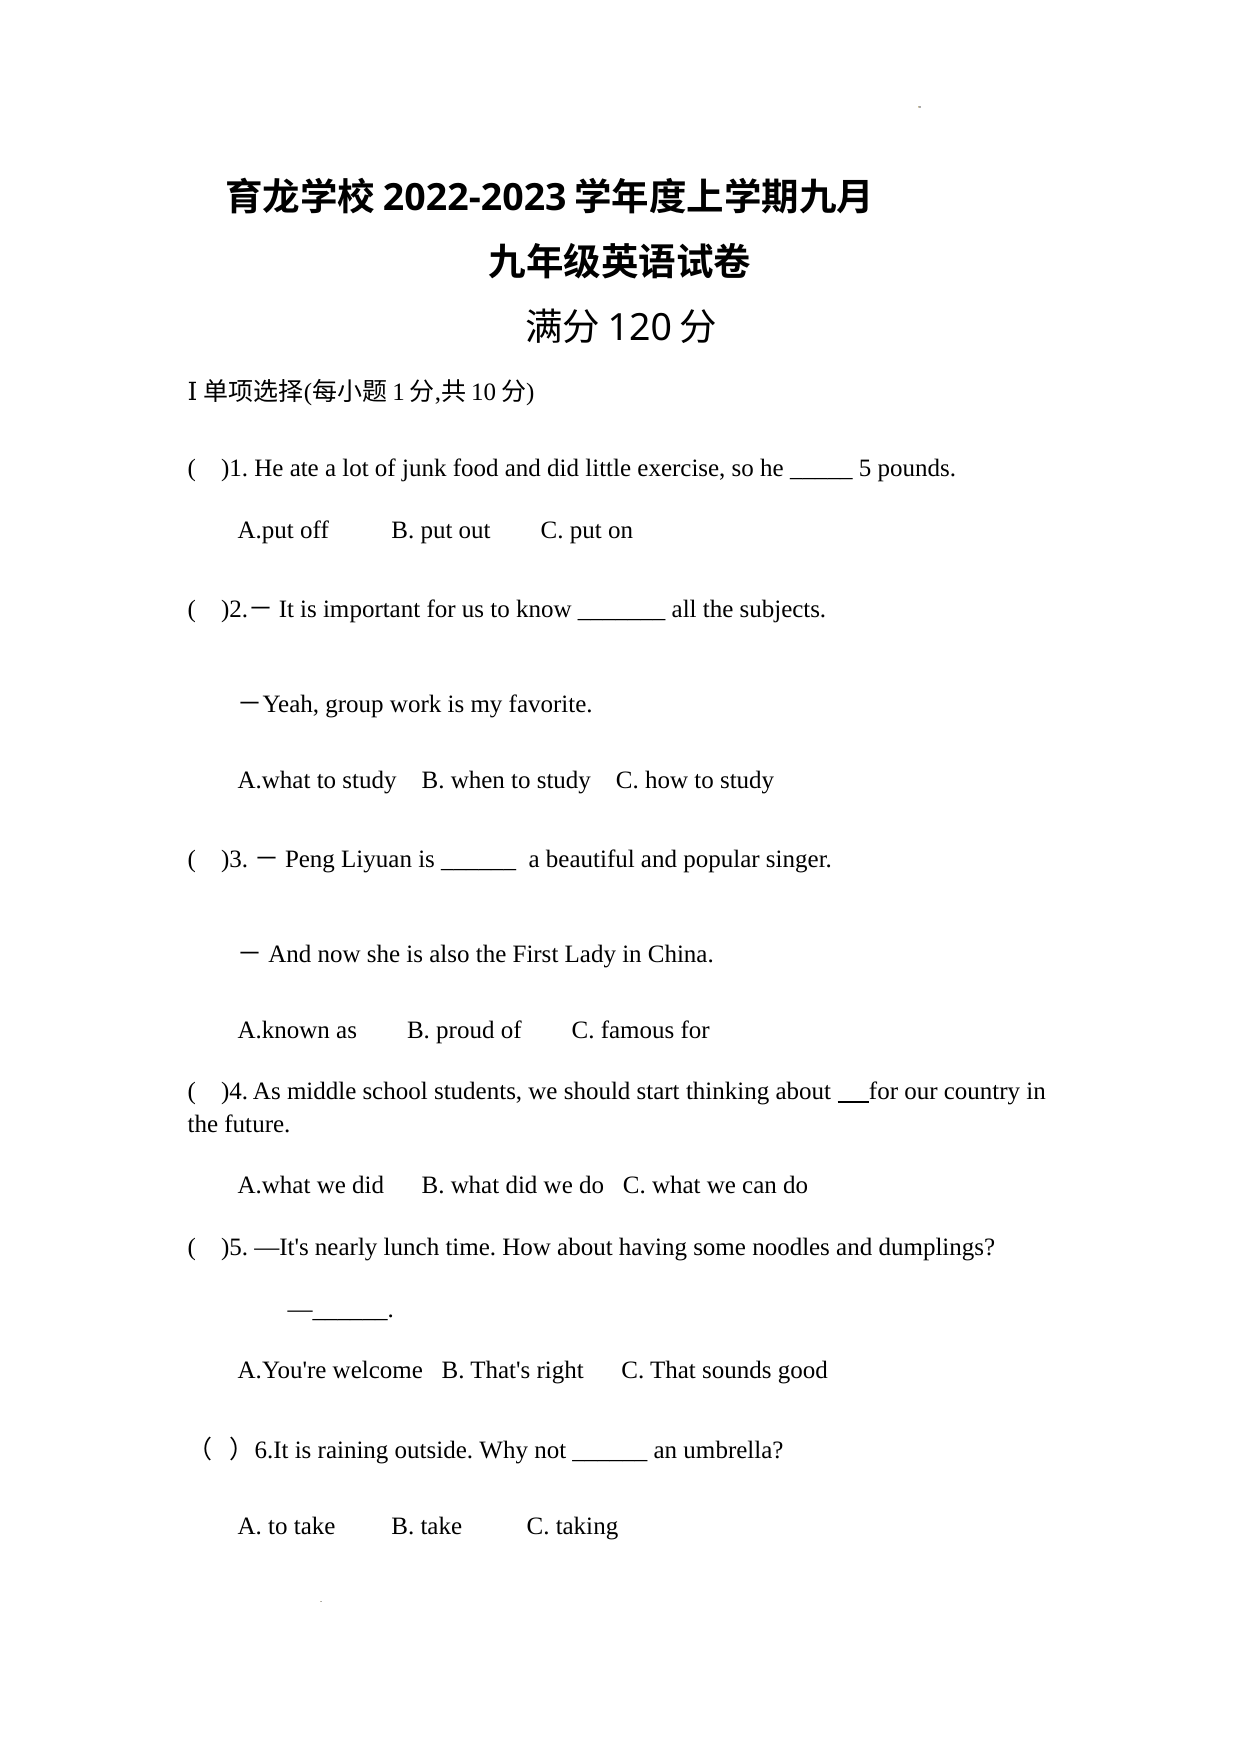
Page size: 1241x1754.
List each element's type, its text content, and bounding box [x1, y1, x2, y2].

text 九年级英语试卷 [187, 227, 1053, 292]
text ( )5. —It's nearly lunch time. How about having some noodles and dumplings? [187, 1230, 1053, 1263]
text －Yeah, group work is my favorite. [187, 669, 1053, 734]
text A. to take B. take C. taking [187, 1509, 1053, 1542]
text ( )2.－ It is important for us to know _______ all the subjects. [187, 574, 1053, 639]
text ( )3. － Peng Liyuan is ______ a beautiful and popular singer. [187, 824, 1053, 889]
text A.what we did B. what did we do C. what we can do [187, 1169, 1053, 1201]
text Ⅰ 单项选择(每小题1分,共10分) [187, 357, 1053, 422]
text —______. [187, 1292, 1053, 1324]
list （ ）6.It is raining outside. Why not ______ an umbrella? [187, 1415, 1053, 1480]
text 育龙学校2022-2023学年度上学期九月 [187, 162, 1053, 227]
text 满分120分 [187, 292, 1053, 357]
text A.known as B. proud of C. famous for [187, 1013, 1053, 1045]
text － And now she is also the First Lady in China. [187, 919, 1053, 984]
text A.what to study B. when to study C. how to study [187, 763, 1053, 795]
list A.You're welcome B. That's right C. That sounds good [187, 1354, 1053, 1386]
text A.put off B. put out C. put on [187, 513, 1053, 545]
text ( )4. As middle school students, we should start thinking about for our country in the future. [187, 1074, 1053, 1139]
text ( )1. He ate a lot of junk food and did little exercise, so he _____ 5 pounds. [187, 451, 1053, 484]
